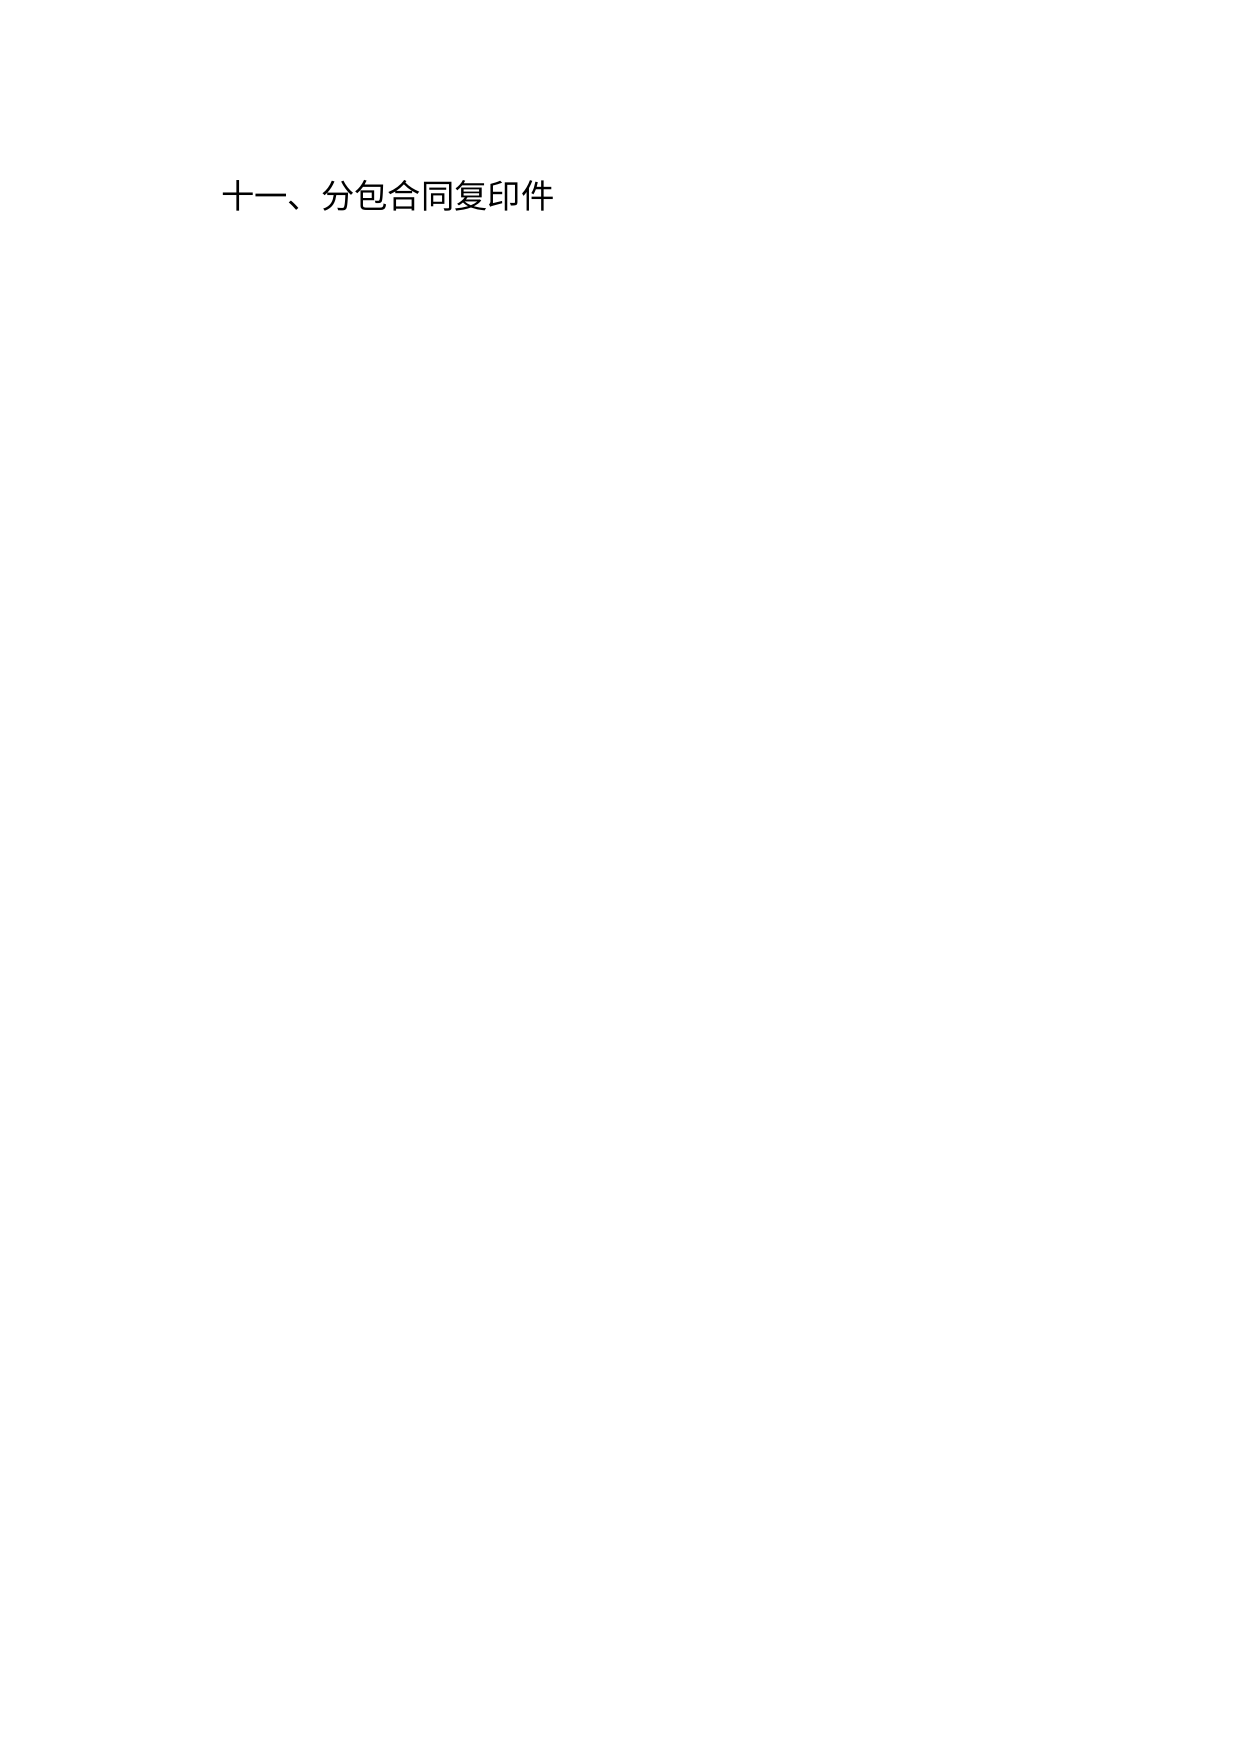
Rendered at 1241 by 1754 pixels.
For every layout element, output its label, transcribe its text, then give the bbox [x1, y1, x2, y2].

text 十一、分包合同复印件 [187, 162, 1107, 227]
